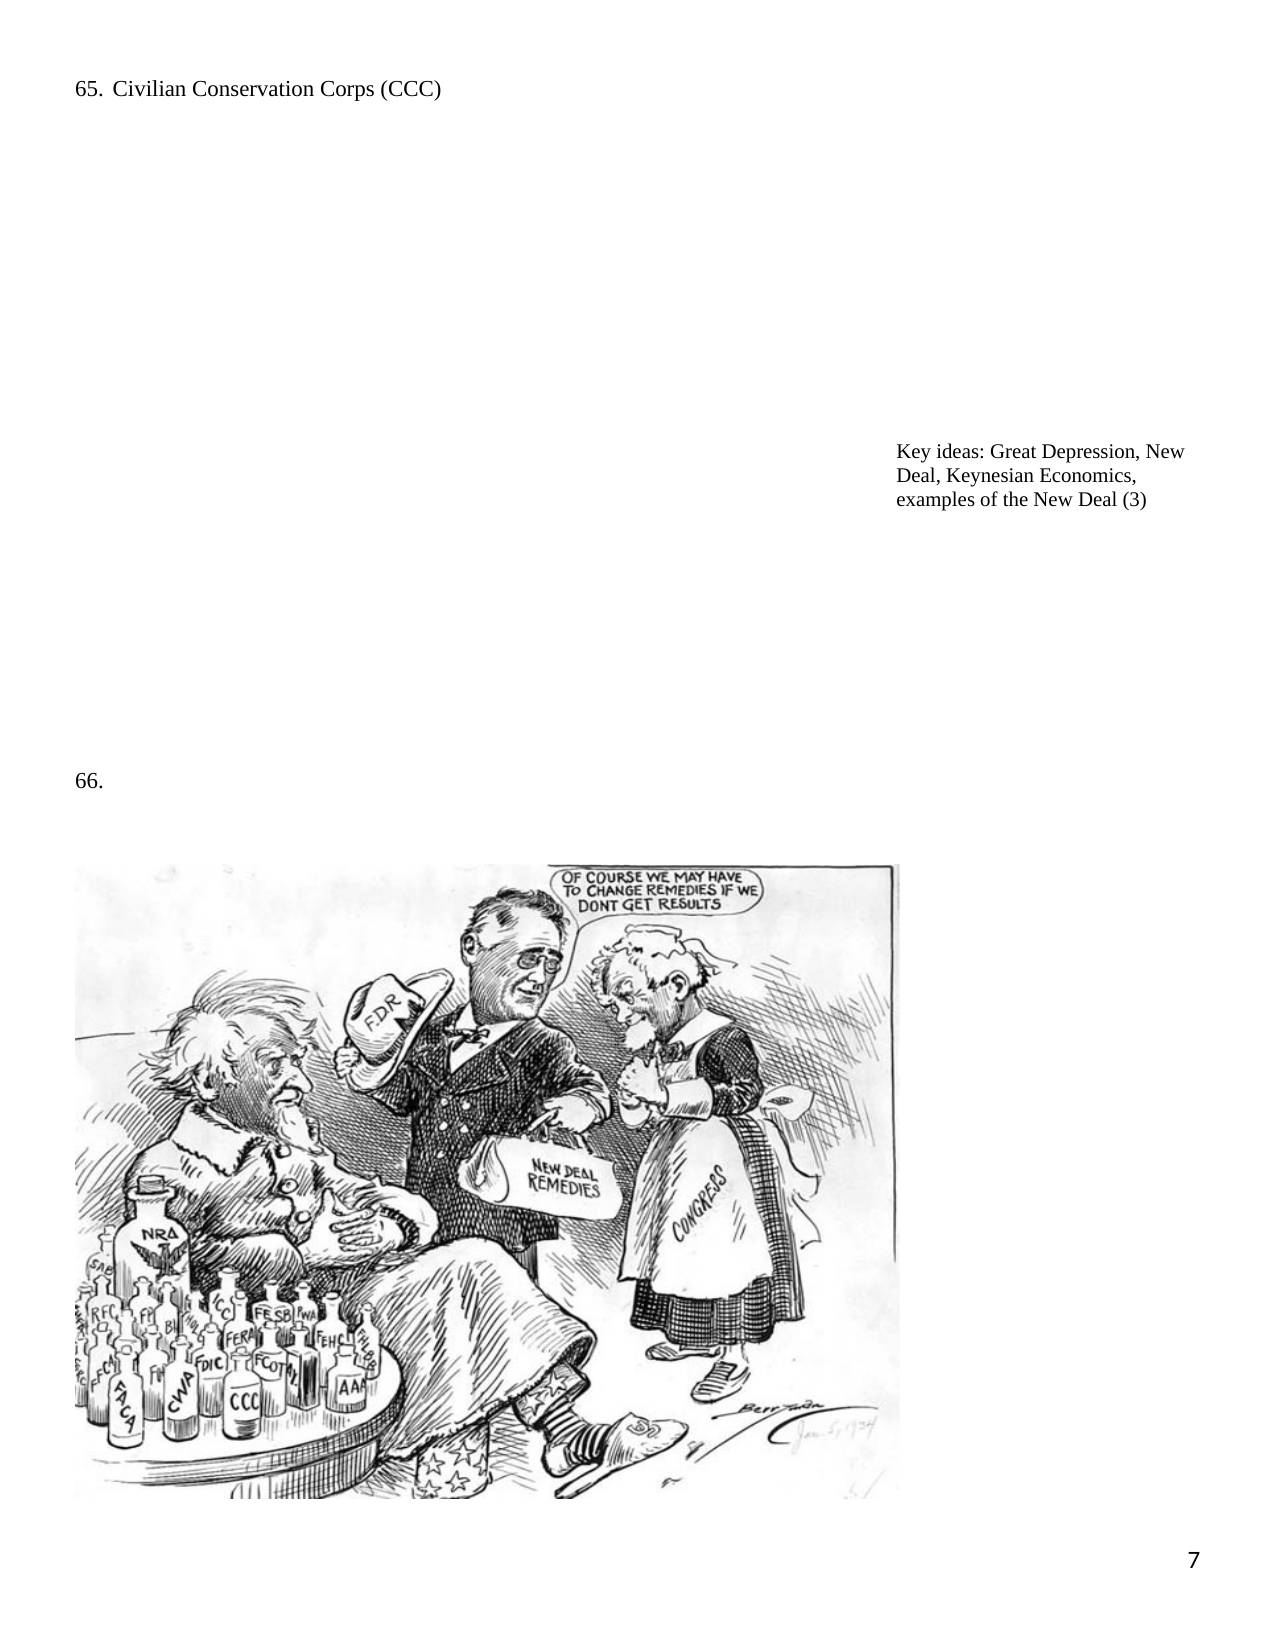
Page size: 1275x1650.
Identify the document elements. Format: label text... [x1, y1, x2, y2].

picture [75, 864, 900, 1499]
list Civilian Conservation Corps (CCC) [75, 75, 1200, 101]
